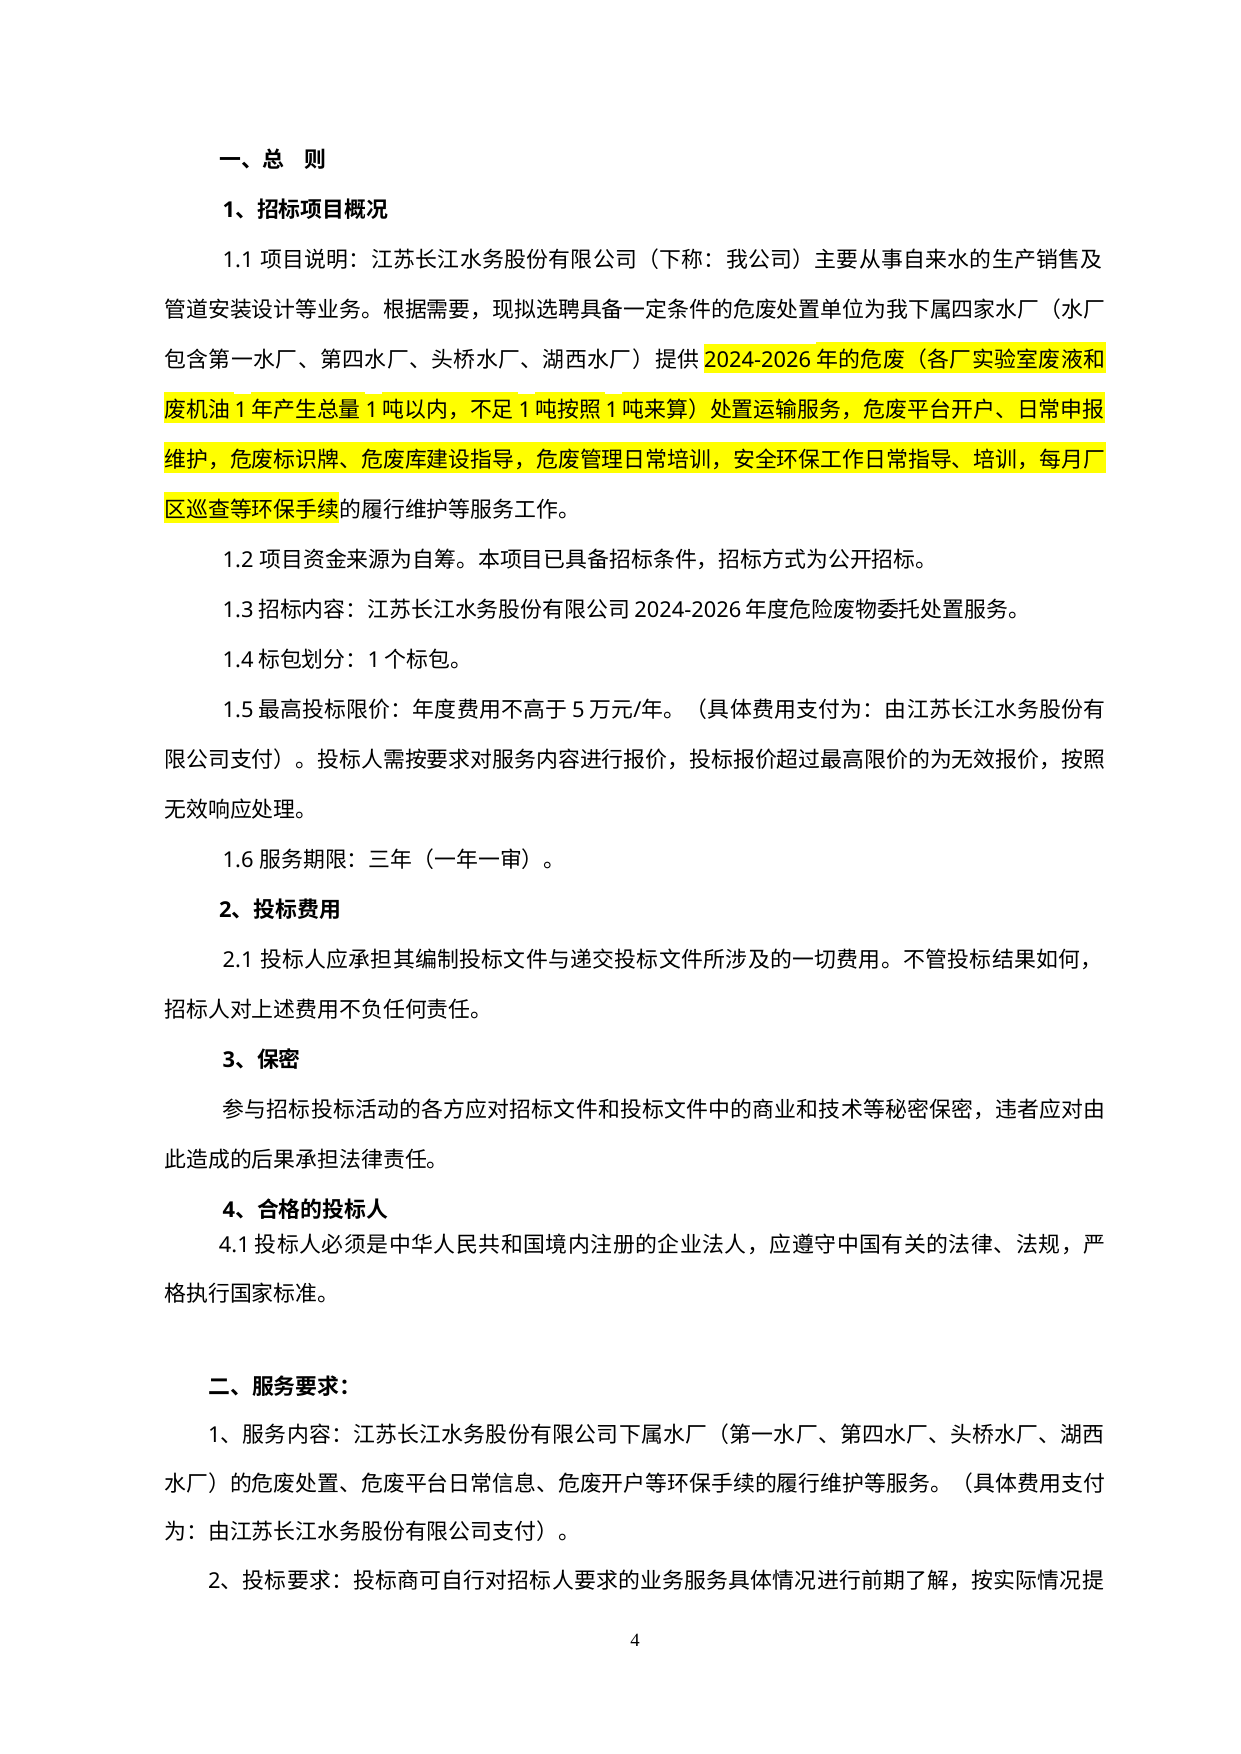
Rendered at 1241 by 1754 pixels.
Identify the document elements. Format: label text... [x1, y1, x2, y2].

text 1.4标包划分：1个标包。 [164, 627, 1106, 677]
text 参与招标投标活动的各方应对招标文件和投标文件中的商业和技术等秘密保密，违者应对由此造成的后果承担法律责任。 [164, 1077, 1106, 1177]
text 3、保密 [164, 1027, 1106, 1077]
text 2、投标费用 [164, 877, 1106, 927]
text 1、招标项目概况 [164, 177, 1106, 227]
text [164, 1562, 1106, 1595]
text 1.3招标内容：江苏长江水务股份有限公司2024-2026年度危险废物委托处置服务。 [164, 577, 1106, 627]
text 1.1 项目说明：江苏长江水务股份有限公司（下称：我公司）主要从事自来水的生产销售及管道安装设计等业务。根据需要，现拟选聘具备一定条件的危废处置单位为我下属四家水厂（水厂包含第一水厂、第四水厂、头桥水厂、湖西水厂）提供2024-2026年的危废（各厂实验室废液和废机油1年产生总量1吨以内，不足1吨按照1吨来算）处置运输服务，危废平台开户、日常申报维护，危废标识牌、危废库建设指导，危废管理日常培训，安全环保工作日常指导、培训，每月厂区巡查等环保手续的履行维护等服务工作。 [164, 227, 1106, 442]
text 1.5最高投标限价：年度费用不高于5万元/年。（具体费用支付为：由江苏长江水务股份有限公司支付）。投标人需按要求对服务内容进行报价，投标报价超过最高限价的为无效报价，按照无效响应处理。 [164, 677, 1106, 827]
text 4、合格的投标人 [164, 1177, 1106, 1227]
text 1、服务内容：江苏长江水务股份有限公司下属水厂（第一水厂、第四水厂、头桥水厂、湖西水厂）的危废处置、危废平台日常信息、危废开户等环保手续的履行维护等服务。（具体费用支付为：由江苏长江水务股份有限公司支付）。 [164, 1416, 1106, 1546]
text 1.1 项目说明：江苏长江水务股份有限公司（下称：我公司）主要从事自来水的生产销售及管道安装设计等业务。根据需要，现拟选聘具备一定条件的危废处置单位为我下属四家水厂（水厂包含第一水厂、第四水厂、头桥水厂、湖西水厂）提供2024-2026年的危废（各厂实验室废液和废机油1年产生总量1吨以内，不足1吨按照1吨来算）处置运输服务，危废平台开户、日常申报维护，危废标识牌、危废库建设指导，危废管理日常培训，安全环保工作日常指导、培训，每月厂区巡查等环保手续的履行维护等服务工作。 [164, 473, 1106, 527]
text 一、总 则 [164, 127, 1106, 177]
list 服务要求： [164, 1369, 1106, 1401]
text 4.1投标人必须是中华人民共和国境内注册的企业法人，应遵守中国有关的法律、法规，严格执行国家标准。 [164, 1227, 1106, 1308]
text 1.6 服务期限：三年（一年一审）。 [164, 827, 1106, 877]
text 2.1 投标人应承担其编制投标文件与递交投标文件所涉及的一切费用。不管投标结果如何，招标人对上述费用不负任何责任。 [164, 927, 1106, 1027]
text 1.2 项目资金来源为自筹。本项目已具备招标条件，招标方式为公开招标。 [164, 527, 1106, 577]
